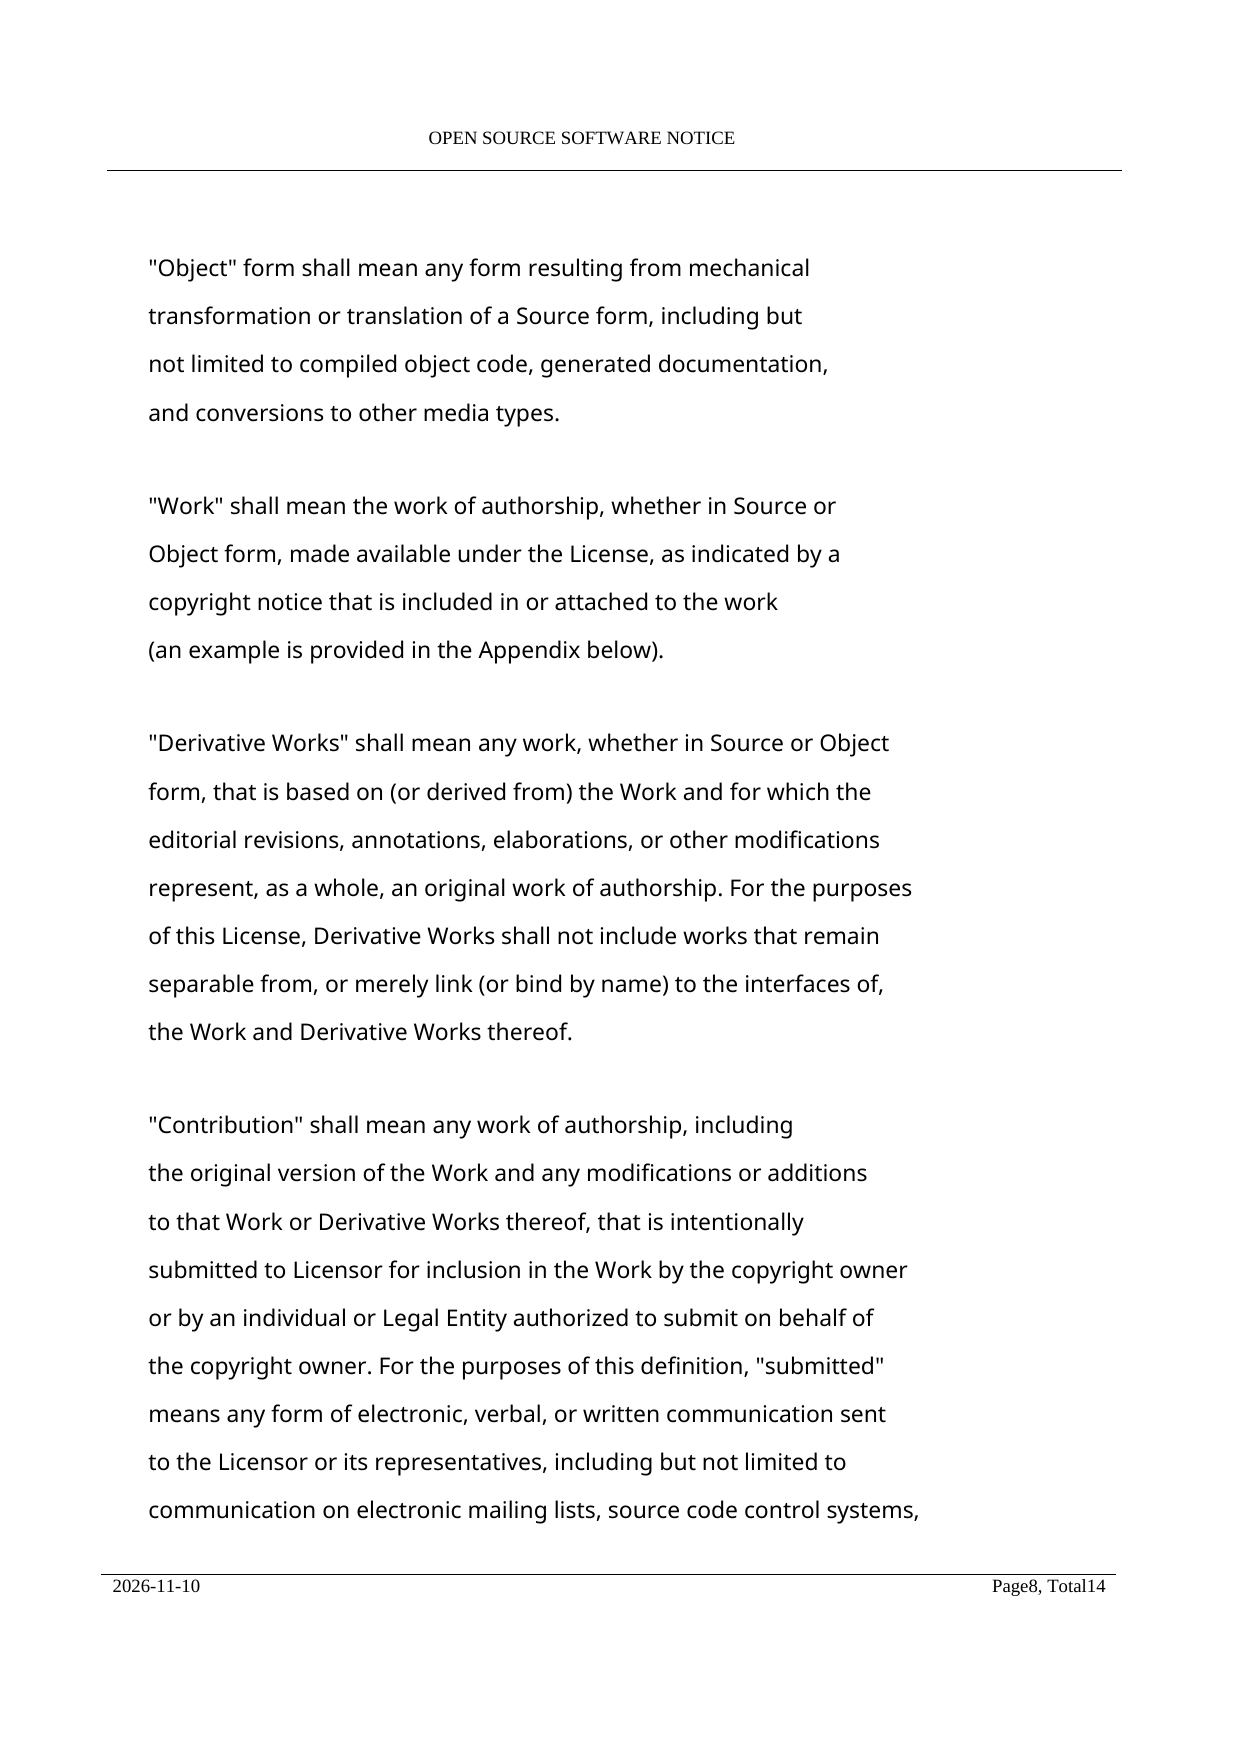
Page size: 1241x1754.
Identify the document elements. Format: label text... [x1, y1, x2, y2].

text or by an individual or Legal Entity authorized to submit on behalf of [112, 1301, 1128, 1334]
text separable from, or merely link (or bind by name) to the interfaces of, [112, 967, 1128, 1000]
text communication on electronic mailing lists, source code control systems, [112, 1494, 1128, 1526]
text transformation or translation of a Source form, including but [112, 299, 1128, 332]
text to the Licensor or its representatives, including but not limited to [112, 1446, 1128, 1478]
text copyright notice that is included in or attached to the work [112, 585, 1128, 618]
text the copyright owner. For the purposes of this definition, "submitted" [112, 1349, 1128, 1382]
text represent, as a whole, an original work of authorship. For the purposes [112, 871, 1128, 903]
text "Contribution" shall mean any work of authorship, including [112, 1109, 1128, 1141]
text "Derivative Works" shall mean any work, whether in Source or Object [112, 727, 1128, 759]
text submitted to Licensor for inclusion in the Work by the copyright owner [112, 1253, 1128, 1286]
text the original version of the Work and any modifications or additions [112, 1157, 1128, 1189]
text "Work" shall mean the work of authorship, whether in Source or [112, 489, 1128, 522]
text form, that is based on (or derived from) the Work and for which the [112, 775, 1128, 807]
text to that Work or Derivative Works thereof, that is intentionally [112, 1205, 1128, 1237]
text and conversions to other media types. [112, 396, 1128, 428]
text Object form, made available under the License, as indicated by a [112, 537, 1128, 570]
text means any form of electronic, verbal, or written communication sent [112, 1397, 1128, 1430]
text of this License, Derivative Works shall not include works that remain [112, 919, 1128, 952]
text the Work and Derivative Works thereof. [112, 1015, 1128, 1048]
text editorial revisions, annotations, elaborations, or other modifications [112, 823, 1128, 855]
text "Object" form shall mean any form resulting from mechanical [112, 251, 1128, 284]
text not limited to compiled object code, generated documentation, [112, 348, 1128, 380]
text (an example is provided in the Appendix below). [112, 633, 1128, 666]
